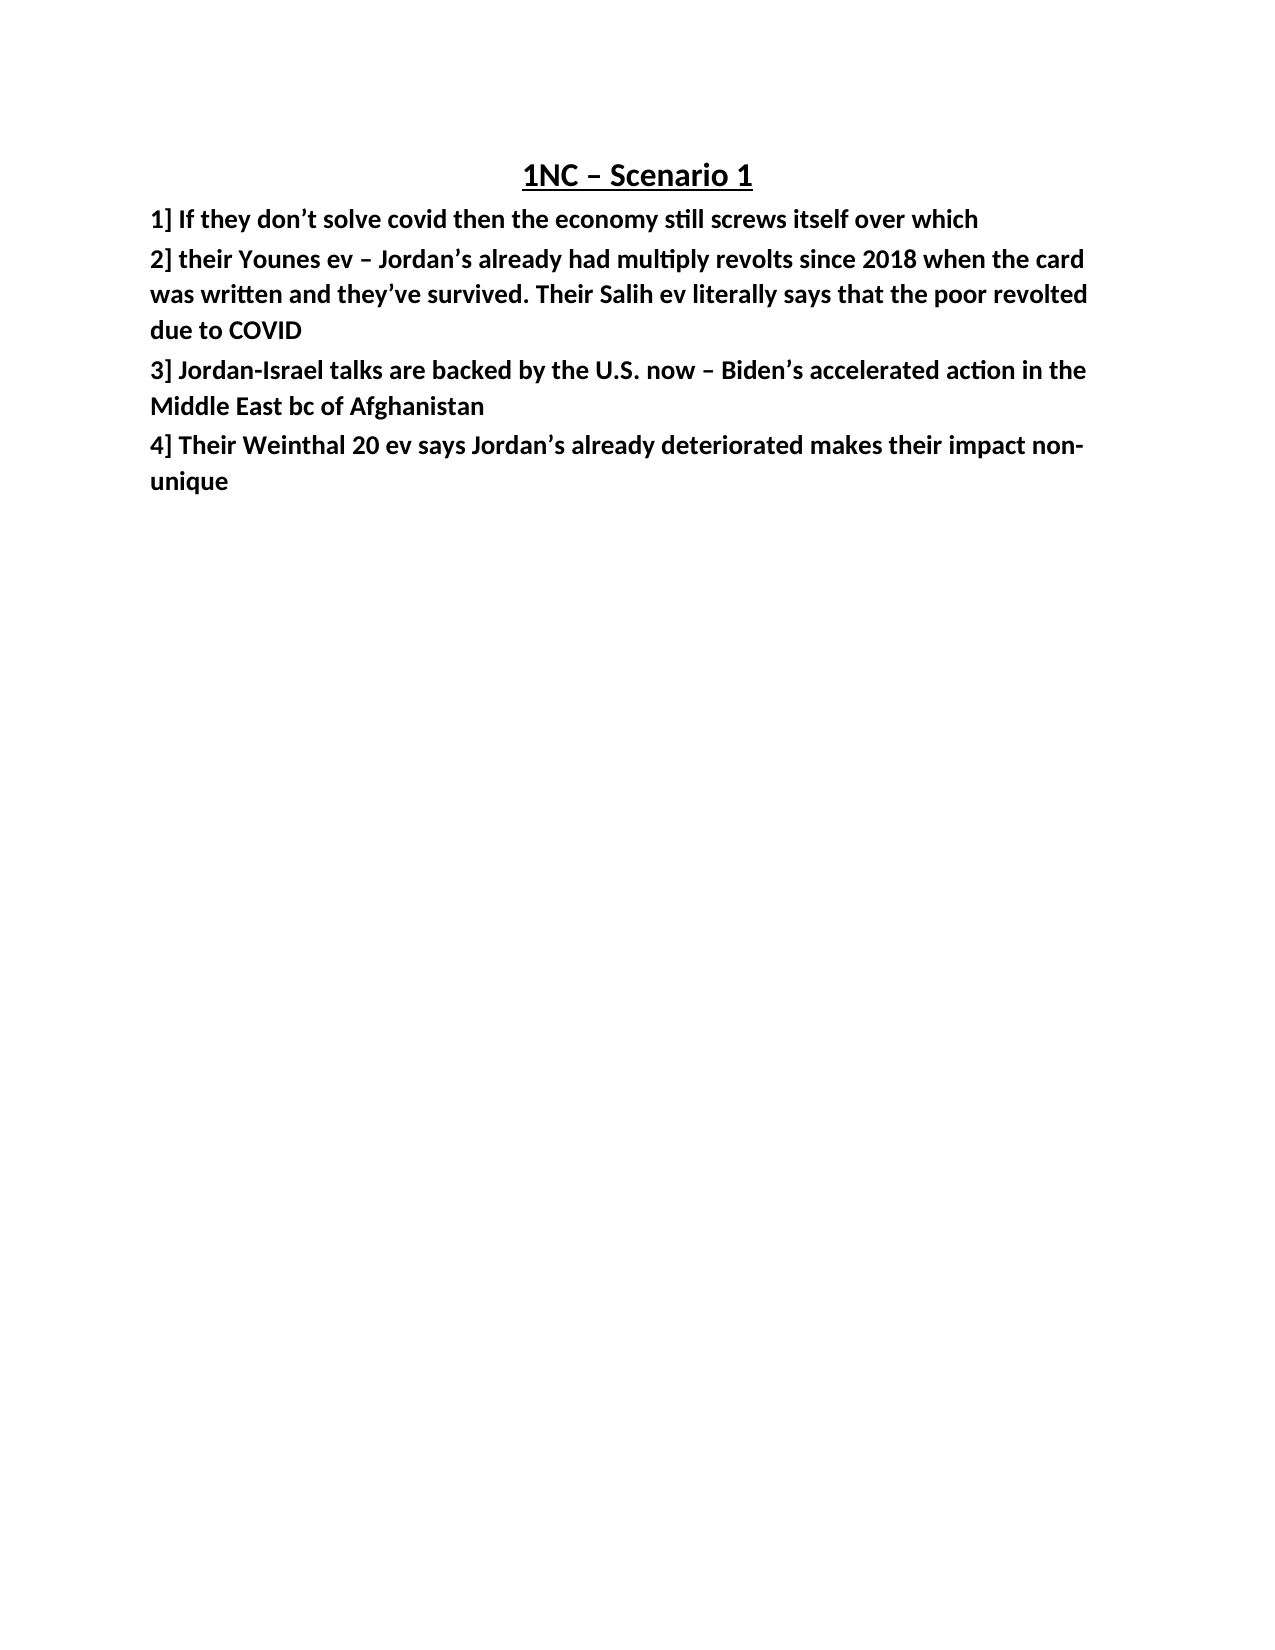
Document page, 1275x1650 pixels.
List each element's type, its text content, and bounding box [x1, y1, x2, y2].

subtitle 1NC – Scenario 1 [150, 154, 1125, 195]
subtitle 4] Their Weinthal 20 ev says Jordan’s already deteriorated makes their impact non-unique [150, 428, 1125, 497]
subtitle 1] If they don’t solve covid then the economy still screws itself over which [150, 202, 1125, 235]
subtitle 2] their Younes ev – Jordan’s already had multiply revolts since 2018 when the card was written and they’ve survived. Their Salih ev literally says that the poor revolted due to COVID [150, 242, 1125, 346]
subtitle 3] Jordan-Israel talks are backed by the U.S. now – Biden’s accelerated action in the Middle East bc of Afghanistan [150, 353, 1125, 422]
